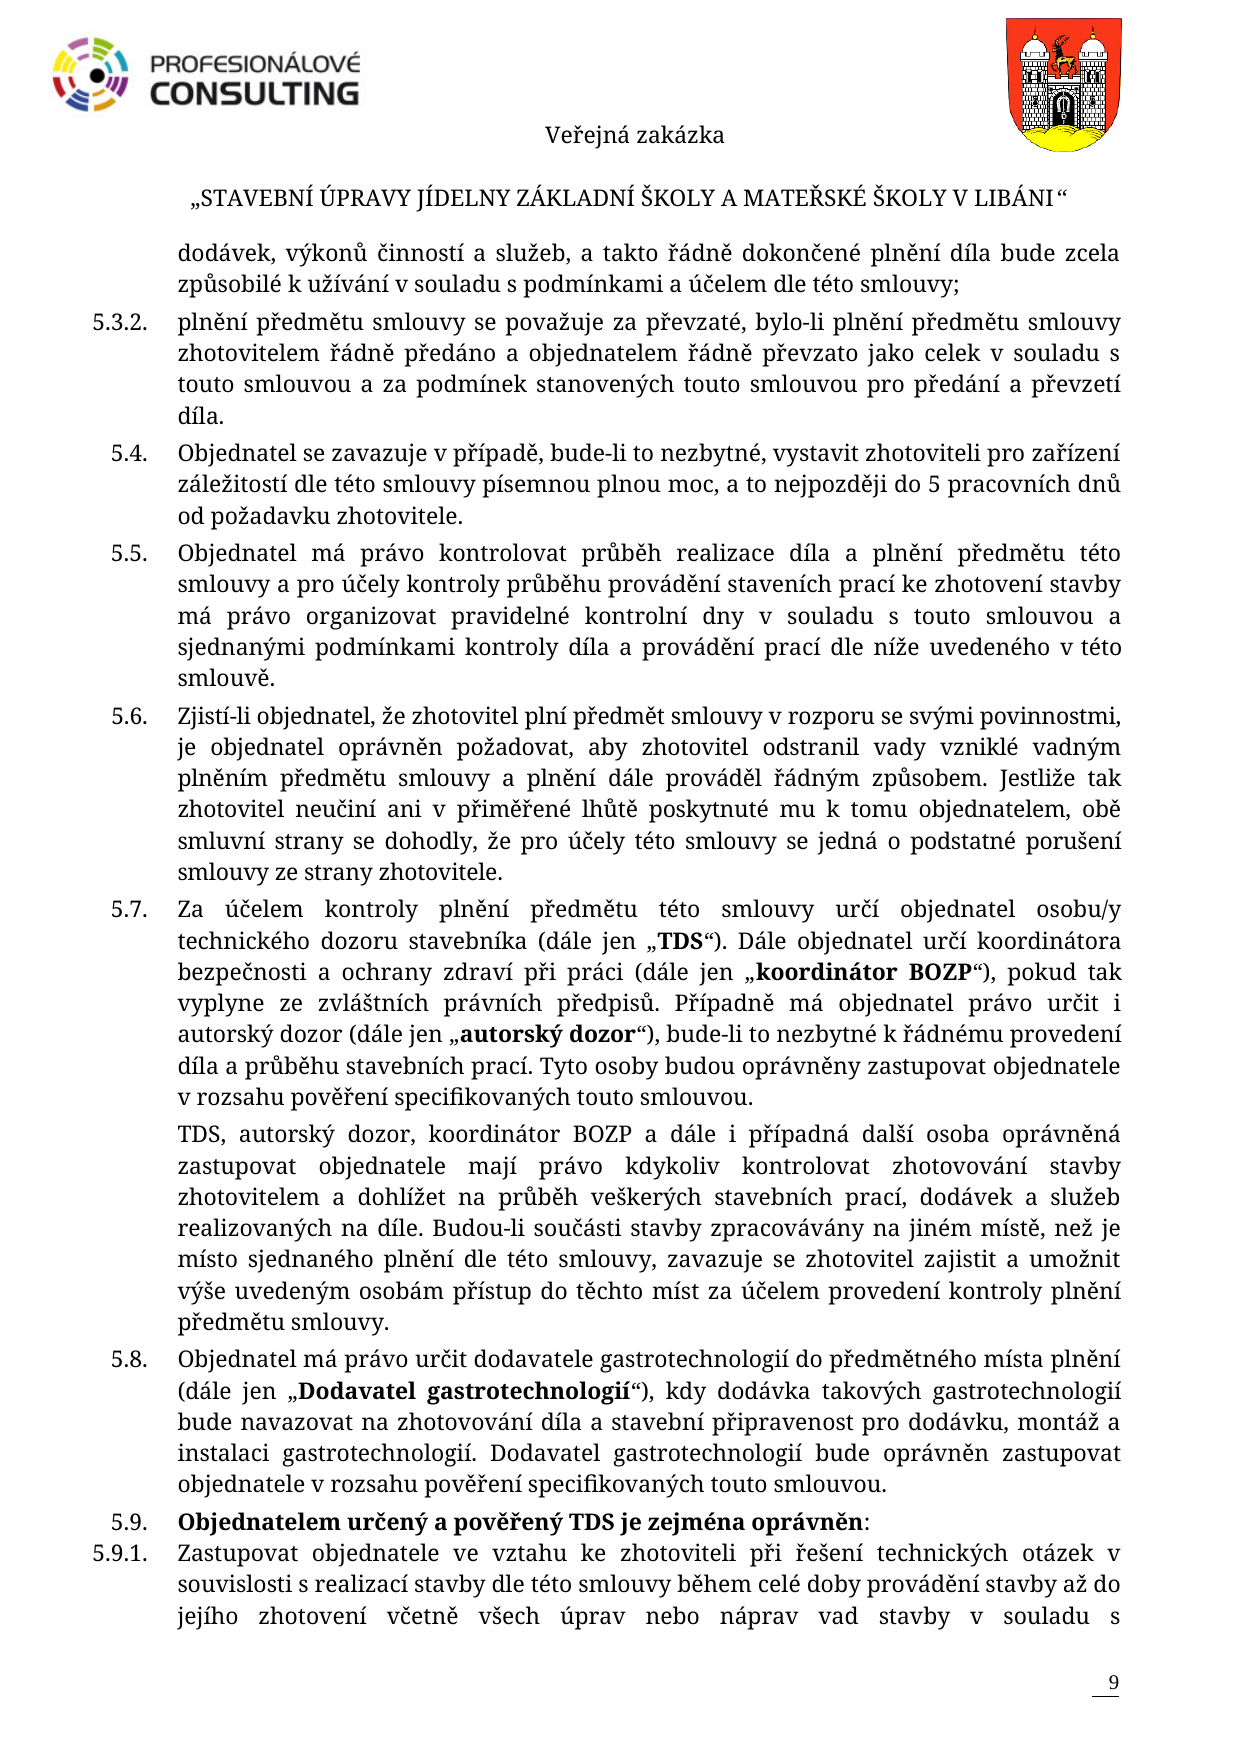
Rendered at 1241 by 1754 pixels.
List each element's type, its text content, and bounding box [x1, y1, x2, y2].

list Objednatelem určený a pověřený TDS je zejména oprávněn: [148, 1506, 1122, 1537]
list plnění předmětu smlouvy se považuje za převzaté, bylo-li plnění předmětu smlouvy zhotovitelem řádně předáno a objednatelem řádně převzato jako celek v souladu s touto smlouvou a za podmínek stanovených touto smlouvou pro předání a převzetí díla. [148, 306, 1122, 431]
list Za účelem kontroly plnění předmětu této smlouvy určí objednatel osobu/y technického dozoru stavebníka (dále jen „TDS“). Dále objednatel určí koordinátora bezpečnosti a ochrany zdraví při práci (dále jen „koordinátor BOZP“), pokud tak vyplyne ze zvláštních právních předpisů. Případně má objednatel právo určit i autorský dozor (dále jen „autorský dozor“), bude-li to nezbytné k řádnému provedení díla a průběhu stavebních prací. Tyto osoby budou oprávněny zastupovat objednatele v rozsahu pověření specifikovaných touto smlouvou. [148, 893, 1122, 1112]
list Objednatel se zavazuje v případě, bude-li to nezbytné, vystavit zhotoviteli pro zařízení záležitostí dle této smlouvy písemnou plnou moc, a to nejpozději do 5 pracovních dnů od požadavku zhotovitele. [148, 437, 1122, 531]
list Objednatel má právo určit dodavatele gastrotechnologií do předmětného místa plnění (dále jen „Dodavatel gastrotechnologií“), kdy dodávka takových gastrotechnologií bude navazovat na zhotovování díla a stavební připravenost pro dodávku, montáž a instalaci gastrotechnologií. Dodavatel gastrotechnologií bude oprávněn zastupovat objednatele v rozsahu pověření specifikovaných touto smlouvou. [148, 1343, 1122, 1499]
picture [1005, 18, 1122, 152]
list Objednatel má právo kontrolovat průběh realizace díla a plnění předmětu této smlouvy a pro účely kontroly průběhu provádění staveních prací ke zhotovení stavby má právo organizovat pravidelné kontrolní dny v souladu s touto smlouvou a sjednanými podmínkami kontroly díla a provádění prací dle níže uvedeného v této smlouvě. [148, 537, 1122, 693]
picture [47, 31, 366, 118]
list Zjistí-li objednatel, že zhotovitel plní předmět smlouvy v rozporu se svými povinnostmi, je objednatel oprávněn požadovat, aby zhotovitel odstranil vady vzniklé vadným plněním předmětu smlouvy a plnění dále prováděl řádným způsobem. Jestliže tak zhotovitel neučiní ani v přiměřené lhůtě poskytnuté mu k tomu objednatelem, obě smluvní strany se dohodly, že pro účely této smlouvy se jedná o podstatné porušení smlouvy ze strany zhotovitele. [148, 699, 1122, 887]
list TDS, autorský dozor, koordinátor BOZP a dále i případná další osoba oprávněná zastupovat objednatele mají právo kdykoliv kontrolovat zhotovování stavby zhotovitelem a dohlížet na průběh veškerých stavebních prací, dodávek a služeb realizovaných na díle. Budou-li součásti stavby zpracovávány na jiném místě, než je místo sjednaného plnění dle této smlouvy, zavazuje se zhotovitel zajistit a umožnit výše uvedeným osobám přístup do těchto míst za účelem provedení kontroly plnění předmětu smlouvy. [177, 1118, 1122, 1337]
